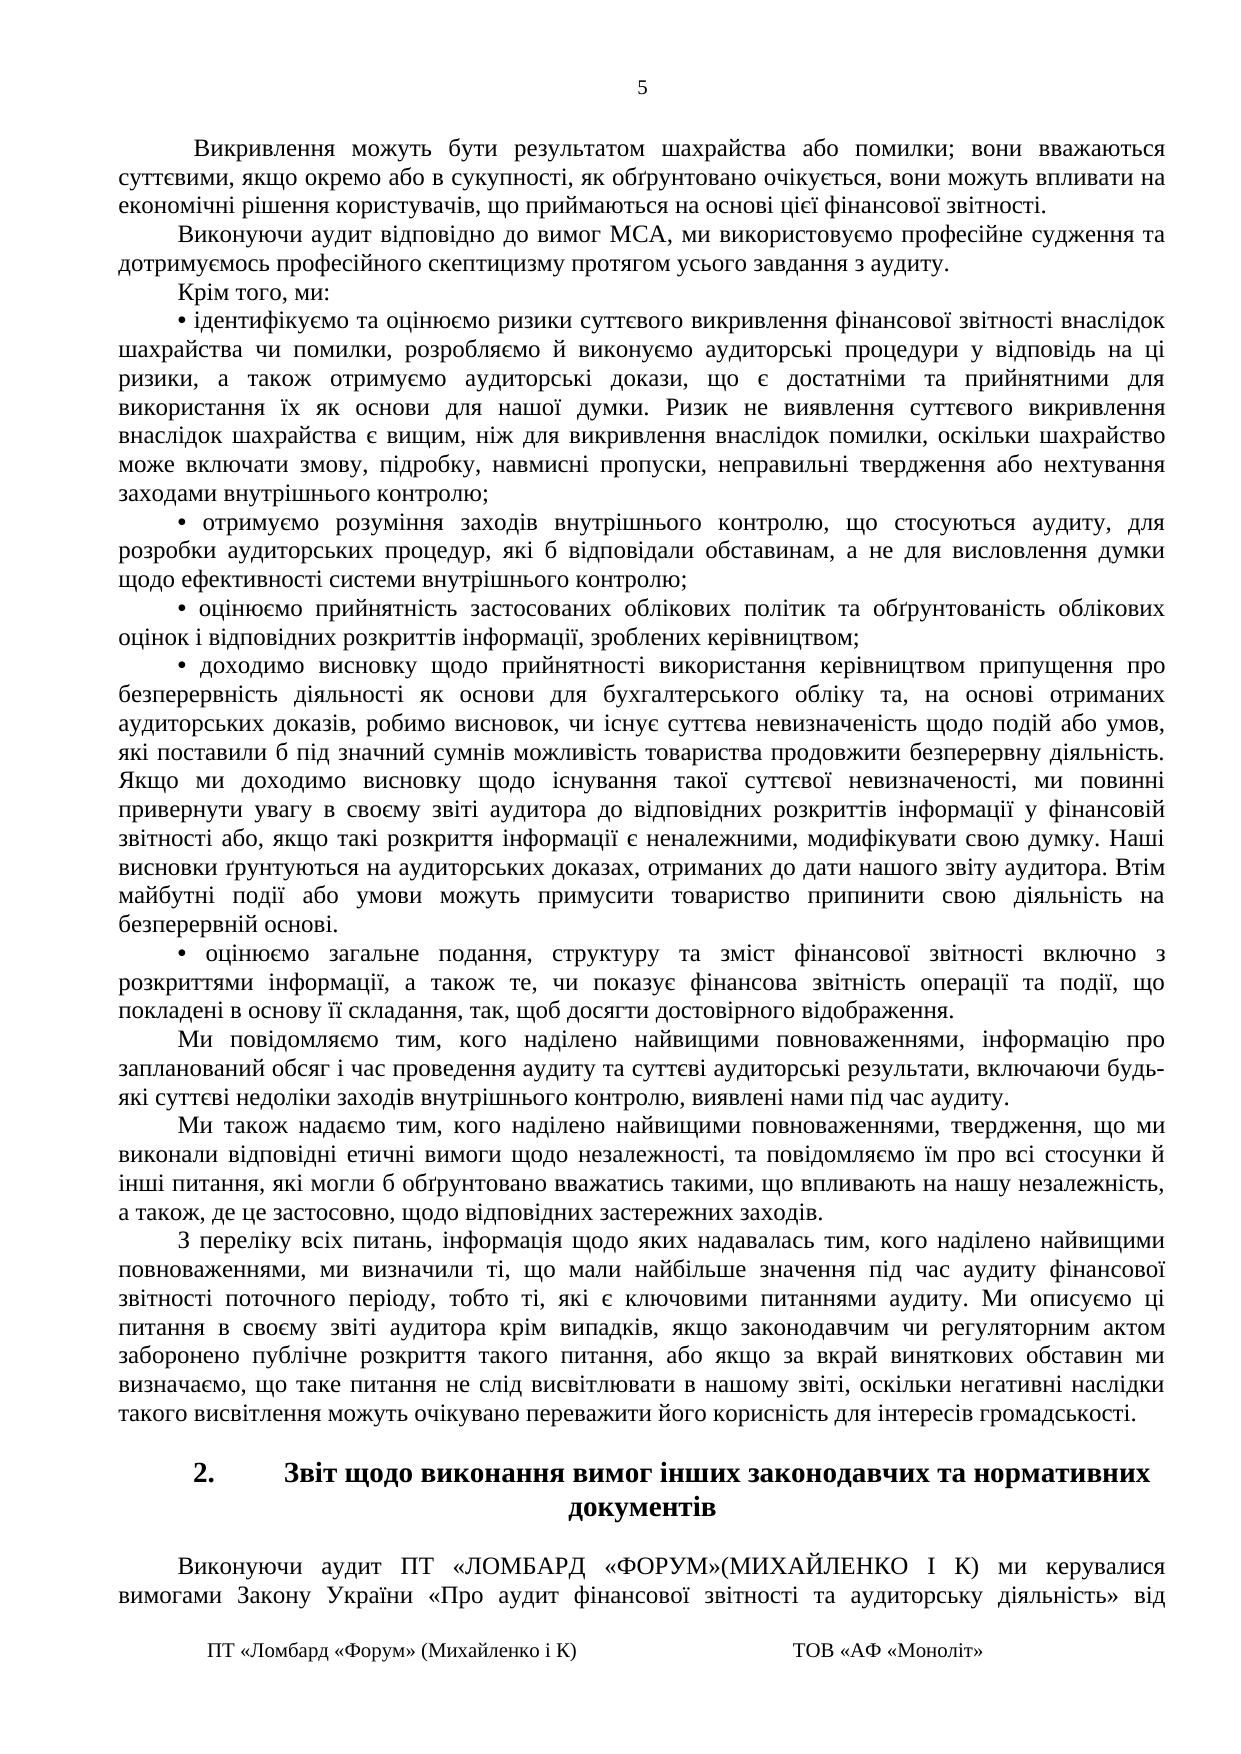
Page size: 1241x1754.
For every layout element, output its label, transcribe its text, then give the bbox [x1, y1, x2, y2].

text Викривлення можуть бути результатом шахрайства або помилки; вони вважаються суттєвими, якщо окремо або в сукупності, як обґрунтовано очікується, вони можуть впливати на економічні рішення користувачів, що приймаються на основі цієї фінансової звітності. [118, 133, 1166, 219]
text Крім того, ми: [118, 277, 1166, 305]
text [118, 1551, 1166, 1609]
list Звіт щодо виконання вимог інших законодавчих та нормативних документів [118, 1455, 1166, 1522]
text • доходимо висновку щодо прийнятності використання керівництвом припущення про безперервність діяльності як основи для бухгалтерського обліку та, на основі отриманих аудиторських доказів, робимо висновок, чи існує суттєва невизначеність щодо подій або умов, які поставили б під значний сумнів можливість товариства продовжити безперервну діяльність. Якщо ми доходимо висновку щодо існування такої суттєвої невизначеності, ми повинні привернути увагу в своєму звіті аудитора до відповідних розкриттів інформації у фінансовій звітності або, якщо такі розкриття інформації є неналежними, модифікувати свою думку. Наші висновки ґрунтуються на аудиторських доказах, отриманих до дати нашого звіту аудитора. Втім майбутні події або умови можуть примусити товариство припинити свою діяльність на безперервній основі. [118, 650, 1166, 938]
text Ми також надаємо тим, кого наділено найвищими повноваженнями, твердження, що ми виконали відповідні етичні вимоги щодо незалежності, та повідомляємо їм про всі стосунки й інші питання, які могли б обґрунтовано вважатись такими, що впливають на нашу незалежність, а також, де це застосовно, щодо відповідних застережних заходів. [118, 1110, 1166, 1225]
text З переліку всіх питань, інформація щодо яких надавалась тим, кого наділено найвищими повноваженнями, ми визначили ті, що мали найбільше значення під час аудиту фінансової звітності поточного періоду, тобто ті, які є ключовими питаннями аудиту. Ми описуємо ці питання в своєму звіті аудитора крім випадків, якщо законодавчим чи регуляторним актом заборонено публічне розкриття такого питання, або якщо за вкрай виняткових обставин ми визначаємо, що таке питання не слід висвітлювати в нашому звіті, оскільки негативні наслідки такого висвітлення можуть очікувано переважити його корисність для інтересів громадськості. [118, 1225, 1166, 1427]
text Ми повідомляємо тим, кого наділено найвищими повноваженнями, інформацію про запланований обсяг і час проведення аудиту та суттєві аудиторські результати, включаючи будь-які суттєві недоліки заходів внутрішнього контролю, виявлені нами під час аудиту. [118, 1024, 1166, 1110]
text • оцінюємо прийнятність застосованих облікових політик та обґрунтованість облікових оцінок і відповідних розкриттів інформації, зроблених керівництвом; [118, 593, 1166, 650]
text • ідентифікуємо та оцінюємо ризики суттєвого викривлення фінансової звітності внаслідок шахрайства чи помилки, розробляємо й виконуємо аудиторські процедури у відповідь на ці ризики, а також отримуємо аудиторські докази, що є достатніми та прийнятними для використання їх як основи для нашої думки. Ризик не виявлення суттєвого викривлення внаслідок шахрайства є вищим, ніж для викривлення внаслідок помилки, оскільки шахрайство може включати змову, підробку, навмисні пропуски, неправильні твердження або нехтування заходами внутрішнього контролю; [118, 305, 1166, 507]
text Виконуючи аудит відповідно до вимог МСА, ми використовуємо професійне судження та дотримуємось професійного скептицизму протягом усього завдання з аудиту. [118, 219, 1166, 277]
text • отримуємо розуміння заходів внутрішнього контролю, що стосуються аудиту, для розробки аудиторських процедур, які б відповідали обставинам, а не для висловлення думки щодо ефективності системи внутрішнього контролю; [118, 507, 1166, 593]
text • оцінюємо загальне подання, структуру та зміст фінансової звітності включно з розкриттями інформації, а також те, чи показує фінансова звітність операції та події, що покладені в основу її складання, так, щоб досягти достовірного відображення. [118, 938, 1166, 1024]
